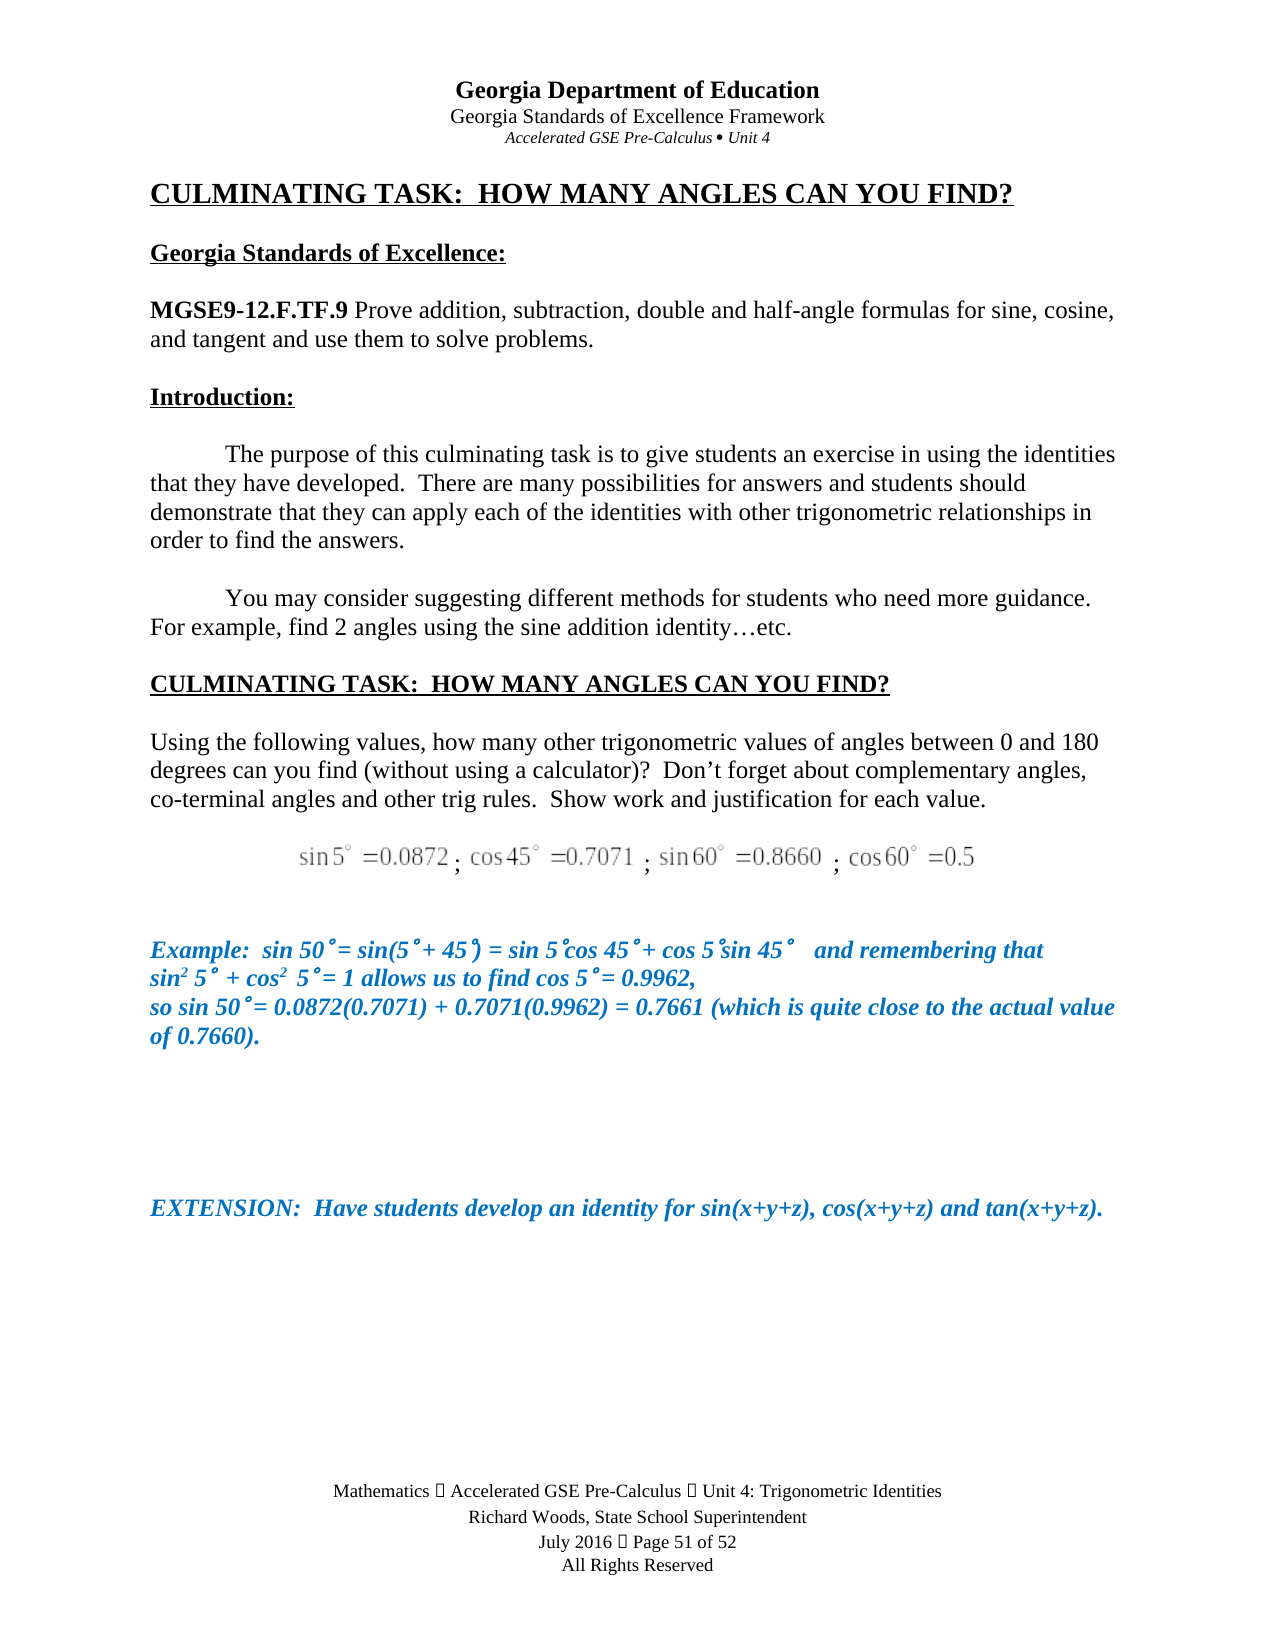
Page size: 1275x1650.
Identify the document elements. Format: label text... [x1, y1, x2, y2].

text EXTENSION: Have students develop an identity for sin(x+y+z), cos(x+y+z) and tan(x+y+z). [150, 1193, 1125, 1222]
text Introduction: [150, 382, 1125, 411]
text Example: sin 50 = sin(5 + 45) = sin 5cos 45 + cos 5sin 45and remembering that [150, 935, 1125, 963]
text MGSE9-12.F.TF.9 Prove addition, subtraction, double and half-angle formulas for sine, cosine, and tangent and use them to solve problems. [150, 296, 1125, 353]
text so sin 50 = 0.0872(0.7071) + 0.7071(0.9962) = 0.7661 (which is quite close to the actual value of 0.7660). [150, 992, 1125, 1050]
text CULMINATING TASK: HOW MANY ANGLES CAN YOU FIND? [150, 176, 1125, 209]
text ; ; ; [150, 842, 1125, 877]
text Georgia Standards of Excellence: [150, 238, 1125, 267]
text The purpose of this culminating task is to give students an exercise in using the identities that they have developed. There are many possibilities for answers and students should demonstrate that they can apply each of the identities with other trigonometric relationships in order to find the answers. [150, 439, 1125, 554]
text Using the following values, how many other trigonometric values of angles between 0 and 180 degrees can you find (without using a calculator)? Don’t forget about complementary angles, co-terminal angles and other trig rules. Show work and justification for each value. [150, 727, 1125, 813]
text sin2 5+ cos2 5 = 1 allows us to find cos 5 = 0.9962, [150, 963, 1125, 992]
text You may consider suggesting different methods for students who need more guidance. For example, find 2 angles using the sine addition identity…etc. [150, 583, 1125, 641]
text CULMINATING TASK: HOW MANY ANGLES CAN YOU FIND? [150, 669, 1125, 698]
